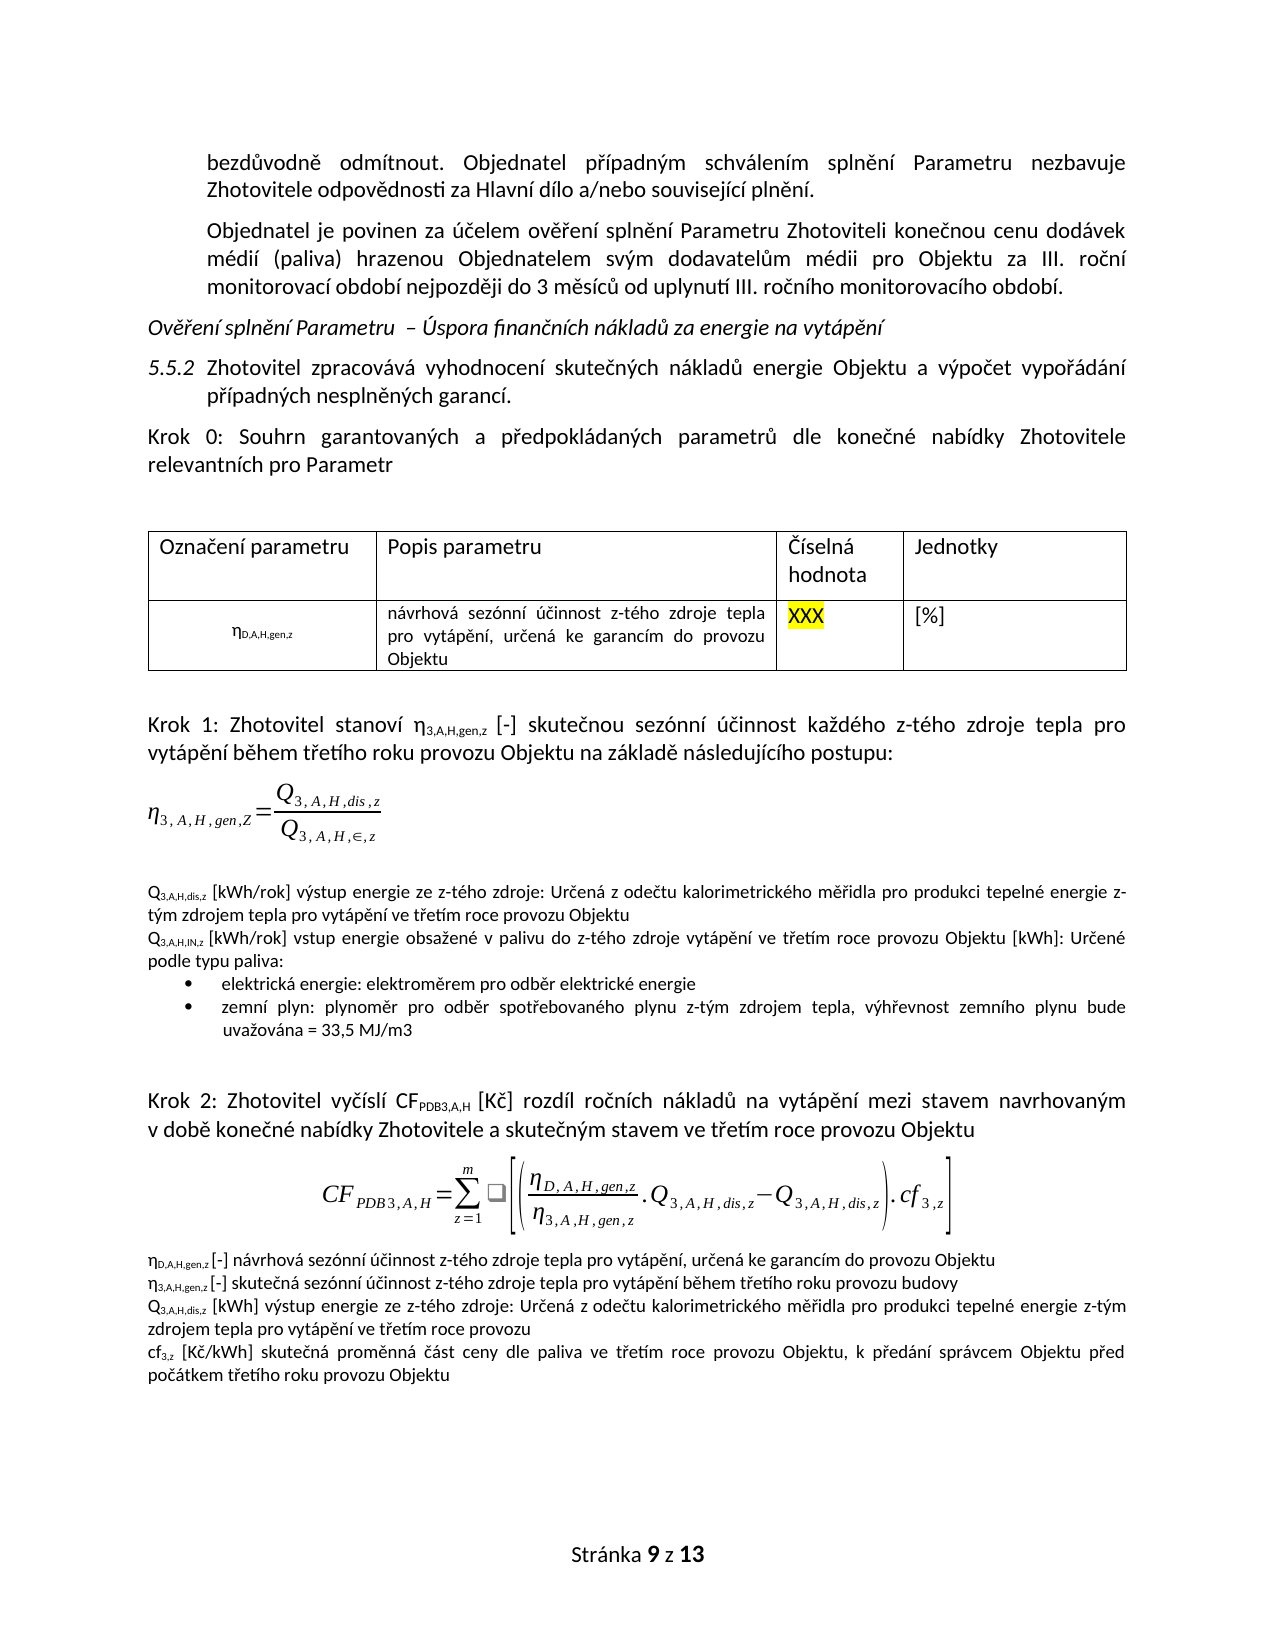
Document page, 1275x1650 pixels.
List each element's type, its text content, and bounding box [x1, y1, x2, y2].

table_cell návrhová sezónní účinnost z-tého zdroje tepla pro vytápění, určená ke garancím do provozu Objektu [377, 601, 776, 670]
text Krok 1: Zhotovitel stanoví η3,A,H,gen,z [-] skutečnou sezónní účinnost každého z-tého zdroje tepla pro vytápění během třetího roku provozu Objektu na základě následujícího postupu: [148, 710, 1127, 766]
text Krok 2: Zhotovitel vyčíslí CFPDB3,A,H [Kč] rozdíl ročních nákladů na vytápění mezi stavem navrhovaným v době konečné nabídky Zhotovitele a skutečným stavem ve třetím roce provozu Objektu [148, 1087, 1127, 1143]
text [207, 148, 1127, 204]
text Q3,A,H,IN,z [kWh/rok] vstup energie obsažené v palivu do z-tého zdroje vytápění ve třetím roce provozu Objektu [kWh]: Určené podle typu paliva: [148, 926, 1127, 972]
text η3,A,H,gen,z [-] skutečná sezónní účinnost z-tého zdroje tepla pro vytápění během třetího roku provozu budovy [148, 1271, 1127, 1294]
text 5.5.2 Zhotovitel zpracovává vyhodnocení skutečných nákladů energie Objektu a výpočet vypořádání případných nesplněných garancí. [148, 353, 1127, 409]
table_cell ηD,A,H,gen,z [149, 601, 376, 670]
table_header Číselná hodnota [777, 532, 903, 600]
text Ověření splnění Parametru – Úspora finančních nákladů za energie na vytápění [148, 313, 1127, 341]
text Krok 0: Souhrn garantovaných a předpokládaných parametrů dle konečné nabídky Zhotovitele relevantních pro Parametr [148, 422, 1127, 478]
text Q3,A,H,dis,z [kWh/rok] výstup energie ze z-tého zdroje: Určená z odečtu kalorimetrického měřidla pro produkci tepelné energie z-tým zdrojem tepla pro vytápění ve třetím roce provozu Objektu [148, 880, 1127, 926]
text ηD,A,H,gen,z [-] návrhová sezónní účinnost z-tého zdroje tepla pro vytápění, určená ke garancím do provozu Objektu [148, 1248, 1127, 1271]
list elektrická energie: elektroměrem pro odběr elektrické energie [185, 972, 1127, 995]
table_header Označení parametru [149, 532, 376, 600]
table_header Popis parametru [377, 532, 776, 600]
text Q3,A,H,dis,z [kWh] výstup energie ze z-tého zdroje: Určená z odečtu kalorimetrického měřidla pro produkci tepelné energie z-tým zdrojem tepla pro vytápění ve třetím roce provozu [148, 1294, 1127, 1340]
list zemní plyn: plynoměr pro odběr spotřebovaného plynu z-tým zdrojem tepla, výhřevnost zemního plynu bude uvažována = 33,5 MJ/m3 [185, 995, 1127, 1041]
table_cell XXX [777, 601, 903, 670]
table_header Jednotky [904, 532, 1126, 600]
text Objednatel je povinen za účelem ověření splnění Parametru Zhotoviteli konečnou cenu dodávek médií (paliva) hrazenou Objednatelem svým dodavatelům médii pro Objektu za III. roční monitorovací období nejpozději do 3 měsíců od uplynutí III. ročního monitorovacího období. [207, 216, 1127, 300]
text cf3,z [Kč/kWh] skutečná proměnná část ceny dle paliva ve třetím roce provozu Objektu, k předání správcem Objektu před počátkem třetího roku provozu Objektu [148, 1340, 1127, 1386]
table_cell [%] [904, 601, 1126, 670]
